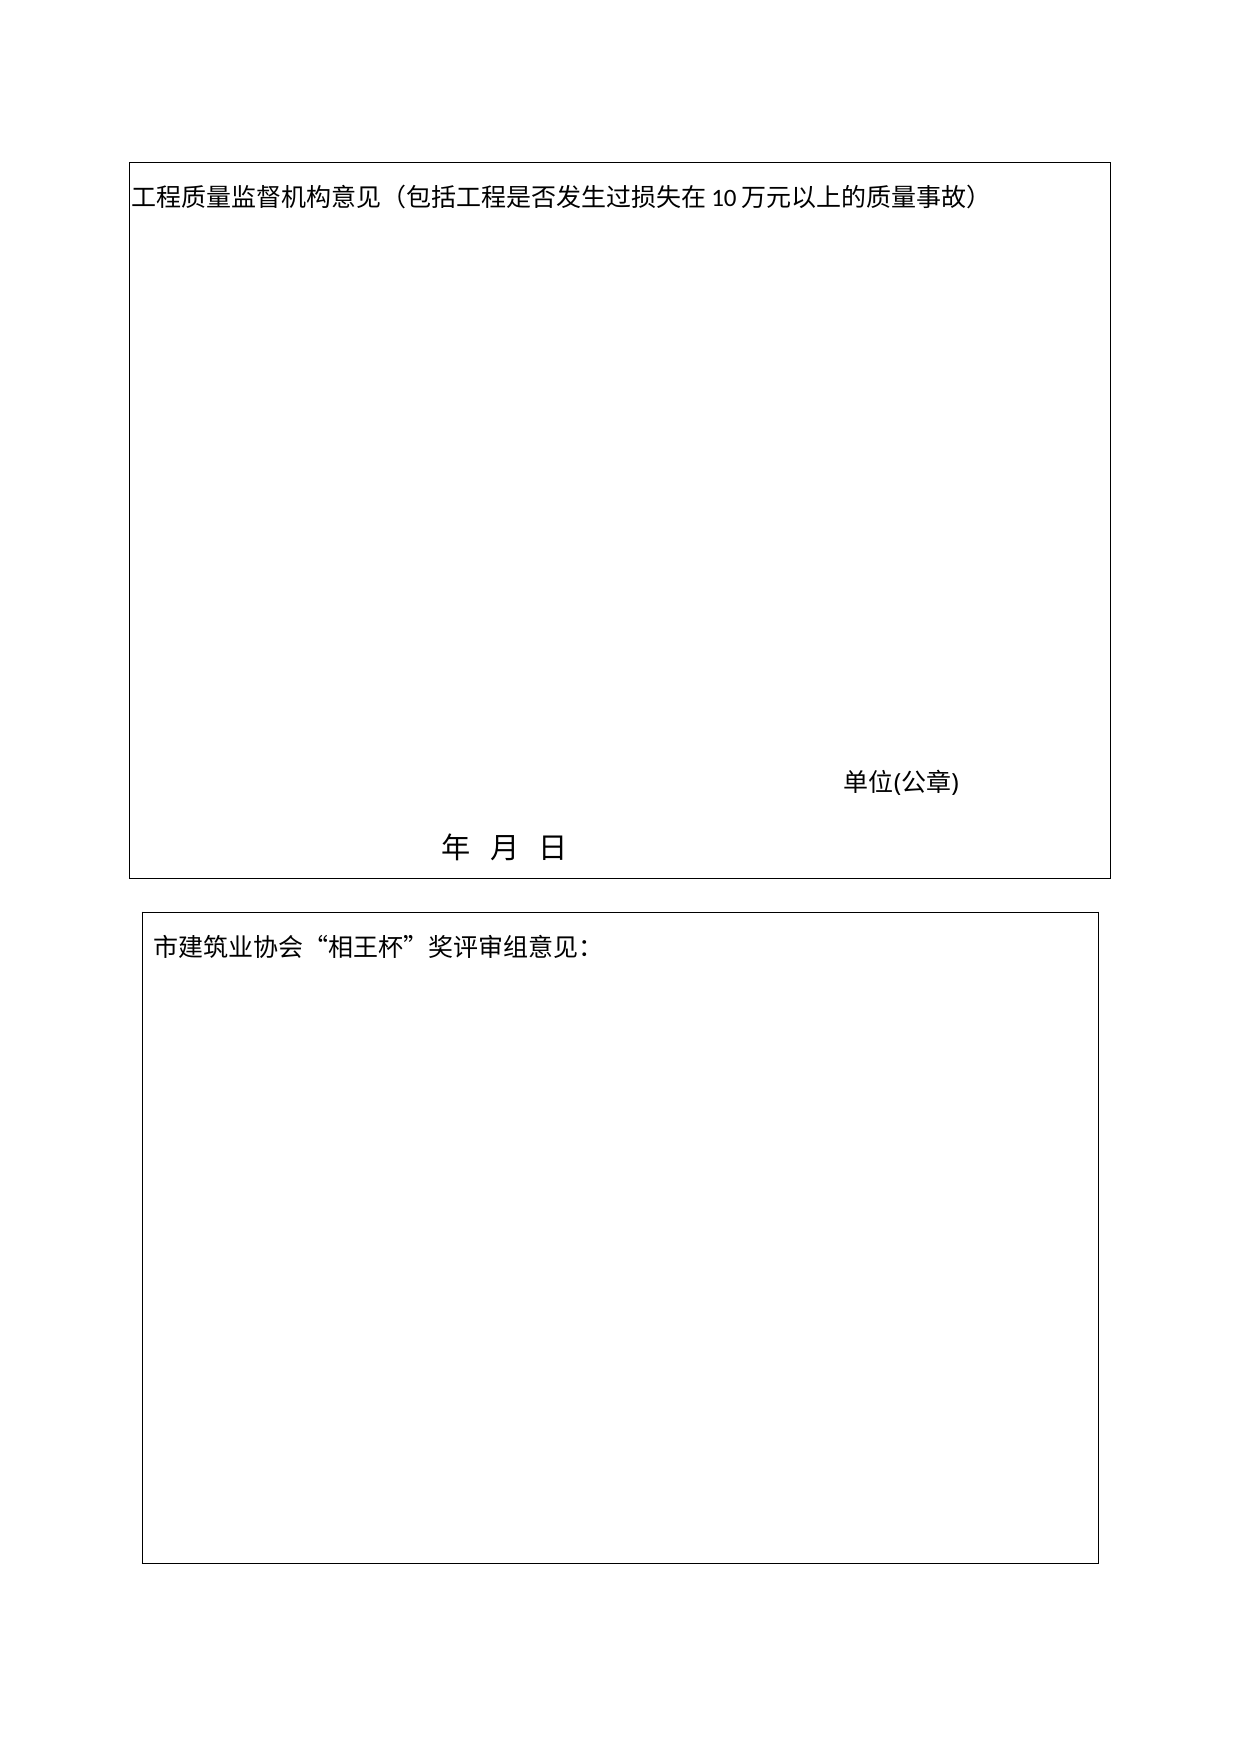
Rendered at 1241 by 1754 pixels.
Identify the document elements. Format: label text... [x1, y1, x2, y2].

table_cell 工程质量监督机构意见（包括工程是否发生过损失在10万元以上的质量事故） 单位(公章) 年 月 日 [130, 163, 1110, 878]
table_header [143, 913, 1098, 1563]
